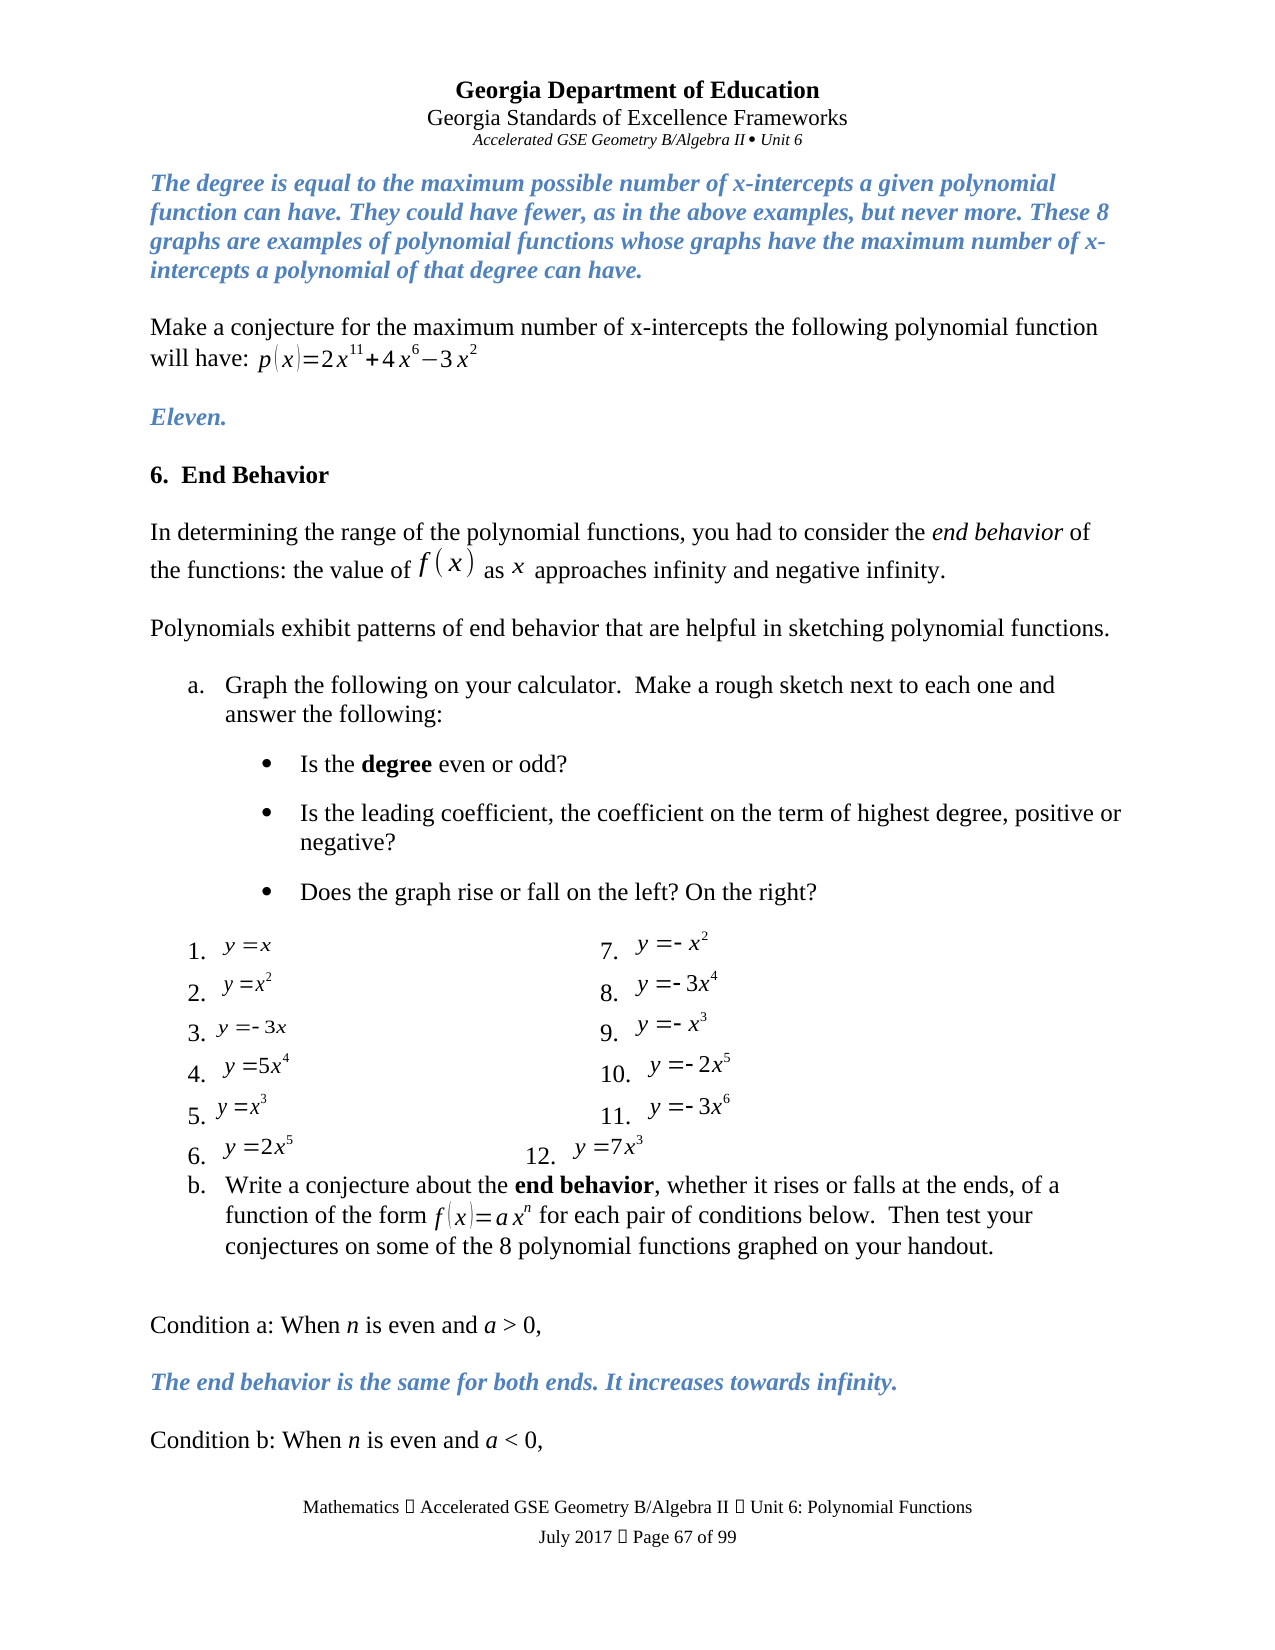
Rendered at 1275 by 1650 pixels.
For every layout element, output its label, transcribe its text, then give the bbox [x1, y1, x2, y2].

text Eleven. [150, 402, 1125, 431]
text In determining the range of the polynomial functions, you had to consider the end behavior of the functions: the value of as approaches infinity and negative infinity. [150, 517, 1125, 584]
text Condition b: When n is even and a < 0, [150, 1425, 1125, 1453]
text 2. 8. [187, 965, 1125, 1007]
text The degree is equal to the maximum possible number of x-intercepts a given polynomial function can have. They could have fewer, as in the above examples, but never more. These 8 graphs are examples of polynomial functions whose graphs have the maximum number of x-intercepts a polynomial of that degree can have. [150, 168, 1125, 283]
text 6. End Behavior [150, 460, 1125, 489]
list Graph the following on your calculator. Make a rough sketch next to each one and answer the following: [187, 670, 1125, 728]
text 6. 12. [187, 1130, 1125, 1170]
list Does the graph rise or fall on the left? On the right? [262, 877, 1125, 905]
list Is the degree even or odd? [262, 749, 1125, 777]
text 5. 11. [187, 1088, 1125, 1130]
text 1. 7. [187, 926, 1125, 965]
text Make a conjecture for the maximum number of x-intercepts the following polynomial function will have: [150, 312, 1125, 374]
list Write a conjecture about the end behavior, whether it rises or falls at the ends, of a function of the form for each pair of conditions below. Then test your conjectures on some of the 8 polynomial functions graphed on your handout. [187, 1170, 1125, 1260]
text 3. 9. [187, 1007, 1125, 1047]
text The end behavior is the same for both ends. It increases towards infinity. [150, 1367, 1125, 1396]
list Is the leading coefficient, the coefficient on the term of highest degree, positive or negative? [262, 798, 1125, 856]
text Polynomials exhibit patterns of end behavior that are helpful in sketching polynomial functions. [150, 613, 1125, 642]
text 4. 10. [187, 1047, 1125, 1088]
text Condition a: When n is even and a > 0, [150, 1310, 1125, 1338]
